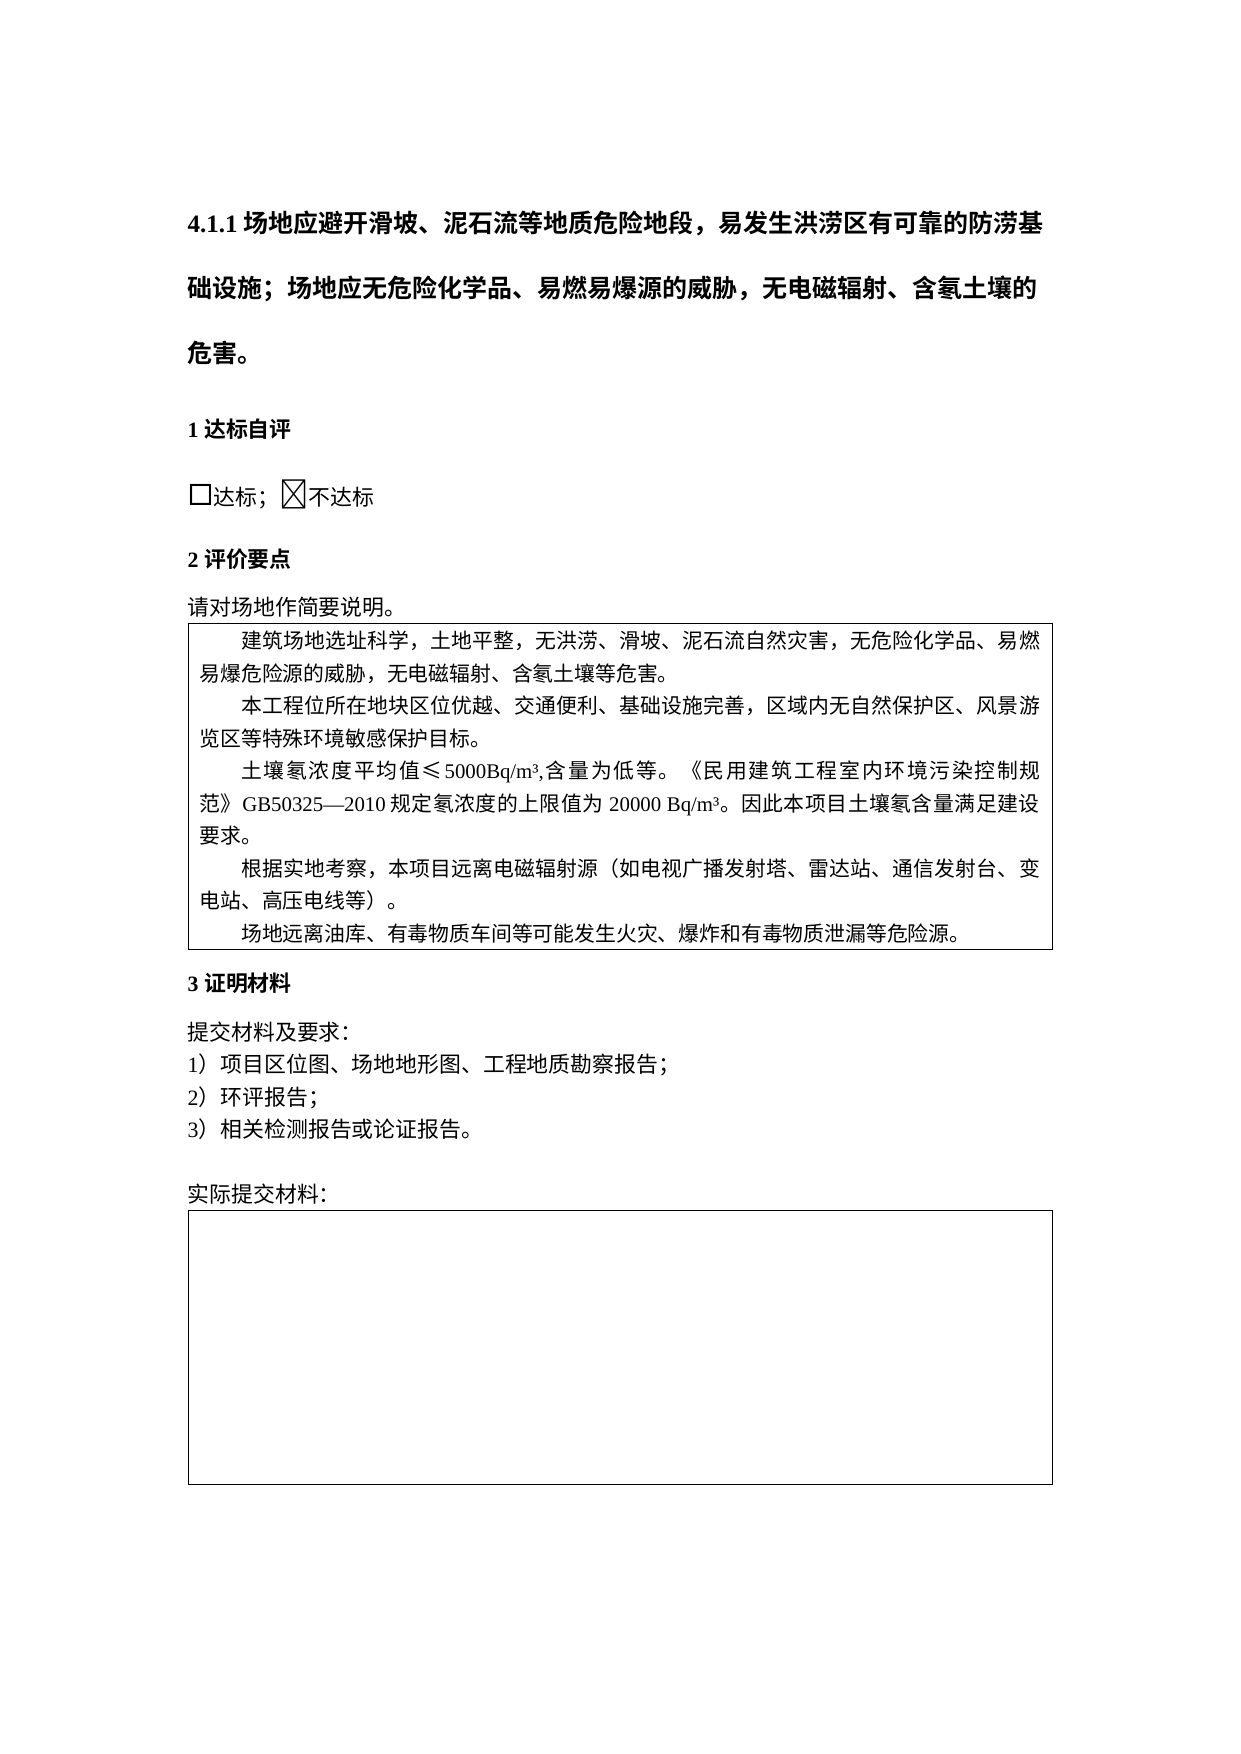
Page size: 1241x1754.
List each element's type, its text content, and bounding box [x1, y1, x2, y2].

subtitle 4.1.1 场地应避开滑坡、泥石流等地质危险地段，易发生洪涝区有可靠的防涝基础设施；场地应无危险化学品、易燃易爆源的威胁，无电磁辐射、含氡土壤的危害。 [187, 189, 1053, 384]
text 2 评价要点 [187, 541, 1053, 574]
text 3 证明材料 [187, 966, 1053, 998]
text 达标；不达标 [187, 460, 1053, 525]
text 提交材料及要求： [187, 1014, 1053, 1047]
text 请对场地作简要说明。 [187, 590, 1053, 622]
text 1）项目区位图、场地地形图、工程地质勘察报告； [187, 1047, 1053, 1079]
text 实际提交材料： [187, 1177, 1053, 1209]
table_header 建筑场地选址科学，土地平整，无洪涝、滑坡、泥石流自然灾害，无危险化学品、易燃易爆危险源的威胁，无电磁辐射、含氡土壤等危害。 本工程位所在地块区位优越、交通便利、基础设施完善，区域内无自然保护区、风景游览区等特殊环境敏感保护目标。 土壤氡浓度平均值≤5000Bq/m³,含量为低等。《民用建筑工程室内环境污染控制规范》GB50325—2010规定氡浓度的上限值为20000 Bq/m³。因此本项目土壤氡含量满足建设要求。 根据实地考察，本项目远离电磁辐射源（如电视广播发射塔、雷达站、通信发射台、变电站、高压电线等）。 场地远离油库、有毒物质车间等可能发生火灾、爆炸和有毒物质泄漏等危险源。 [189, 624, 1052, 948]
text 1 达标自评 [187, 411, 1053, 444]
table_header [189, 1211, 1052, 1484]
text 3）相关检测报告或论证报告。 [187, 1112, 1053, 1144]
text 2）环评报告； [187, 1079, 1053, 1112]
